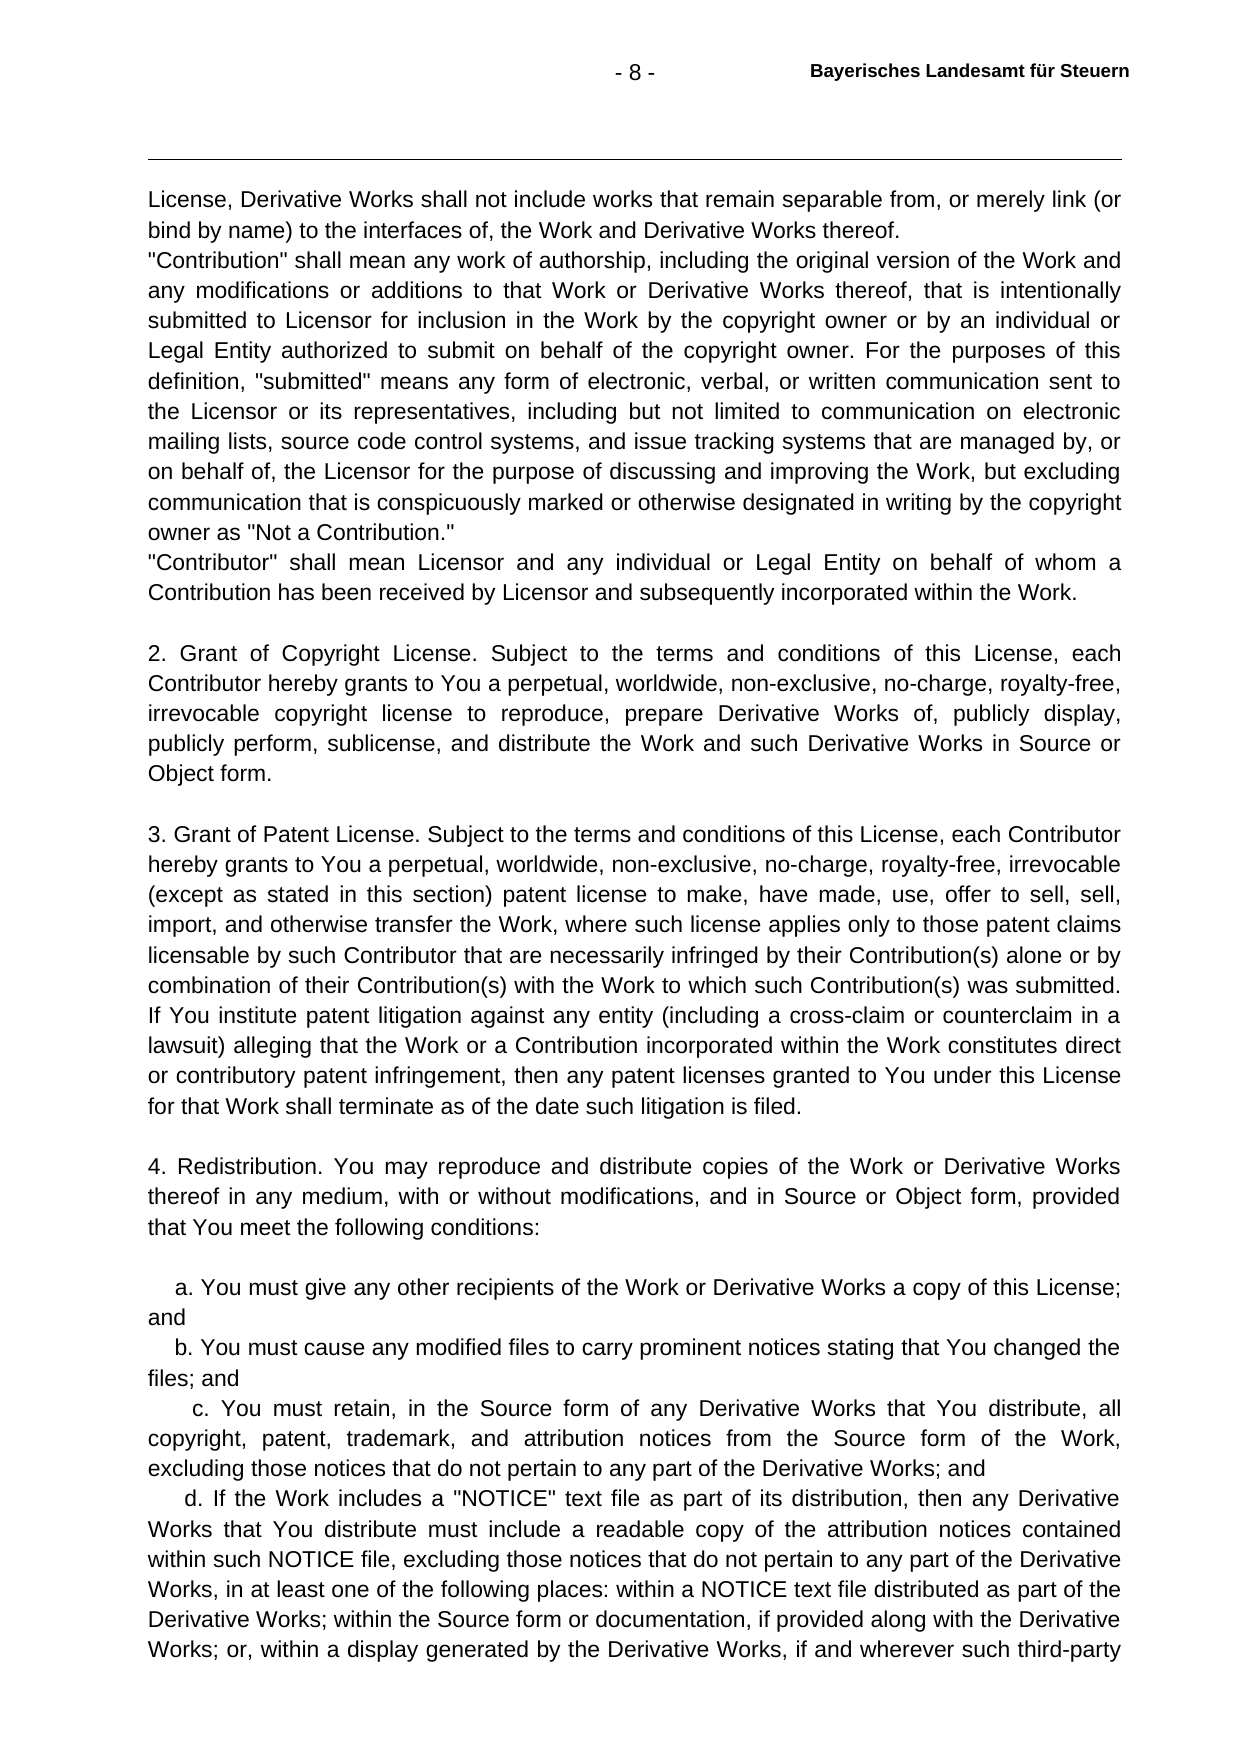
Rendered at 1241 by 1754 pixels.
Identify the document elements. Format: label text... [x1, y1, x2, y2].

text c. You must retain, in the Source form of any Derivative Works that You distribute, all copyright, patent, trademark, and attribution notices from the Source form of the Work, excluding those notices that do not pertain to any part of the Derivative Works; and [148, 1395, 1122, 1481]
text 2. Grant of Copyright License. Subject to the terms and conditions of this License, each Contributor hereby grants to You a perpetual, worldwide, non-exclusive, no-charge, royalty-free, irrevocable copyright license to reproduce, prepare Derivative Works of, publicly display, publicly perform, sublicense, and distribute the Work and such Derivative Works in Source or Object form. [148, 639, 1122, 787]
text 4. Redistribution. You may reproduce and distribute copies of the Work or Derivative Works thereof in any medium, with or without modifications, and in Source or Object form, provided that You meet the following conditions: [148, 1153, 1122, 1240]
text 3. Grant of Patent License. Subject to the terms and conditions of this License, each Contributor hereby grants to You a perpetual, worldwide, non-exclusive, no-charge, royalty-free, irrevocable (except as stated in this section) patent license to make, have made, use, offer to sell, sell, import, and otherwise transfer the Work, where such license applies only to those patent claims licensable by such Contributor that are necessarily infringed by their Contribution(s) alone or by combination of their Contribution(s) with the Work to which such Contribution(s) was submitted. If You institute patent litigation against any entity (including a cross-claim or counterclaim in a lawsuit) alleging that the Work or a Contribution incorporated within the Work constitutes direct or contributory patent infringement, then any patent licenses granted to You under this License for that Work shall terminate as of the date such litigation is filed. [148, 821, 1122, 1119]
text "Contribution" shall mean any work of authorship, including the original version of the Work and any modifications or additions to that Work or Derivative Works thereof, that is intentionally submitted to Licensor for inclusion in the Work by the copyright owner or by an individual or Legal Entity authorized to submit on behalf of the copyright owner. For the purposes of this definition, "submitted" means any form of electronic, verbal, or written communication sent to the Licensor or its representatives, including but not limited to communication on electronic mailing lists, source code control systems, and issue tracking systems that are managed by, or on behalf of, the Licensor for the purpose of discussing and improving the Work, but excluding communication that is conspicuously marked or otherwise designated in writing by the copyright owner as "Not a Contribution." [148, 247, 1122, 545]
text "Contributor" shall mean Licensor and any individual or Legal Entity on behalf of whom a Contribution has been received by Licensor and subsequently incorporated within the Work. [148, 549, 1122, 605]
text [148, 186, 1122, 243]
text b. You must cause any modified files to carry prominent notices stating that You changed the files; and [148, 1334, 1122, 1391]
text a. You must give any other recipients of the Work or Derivative Works a copy of this License; and [148, 1274, 1122, 1330]
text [148, 1485, 1122, 1663]
